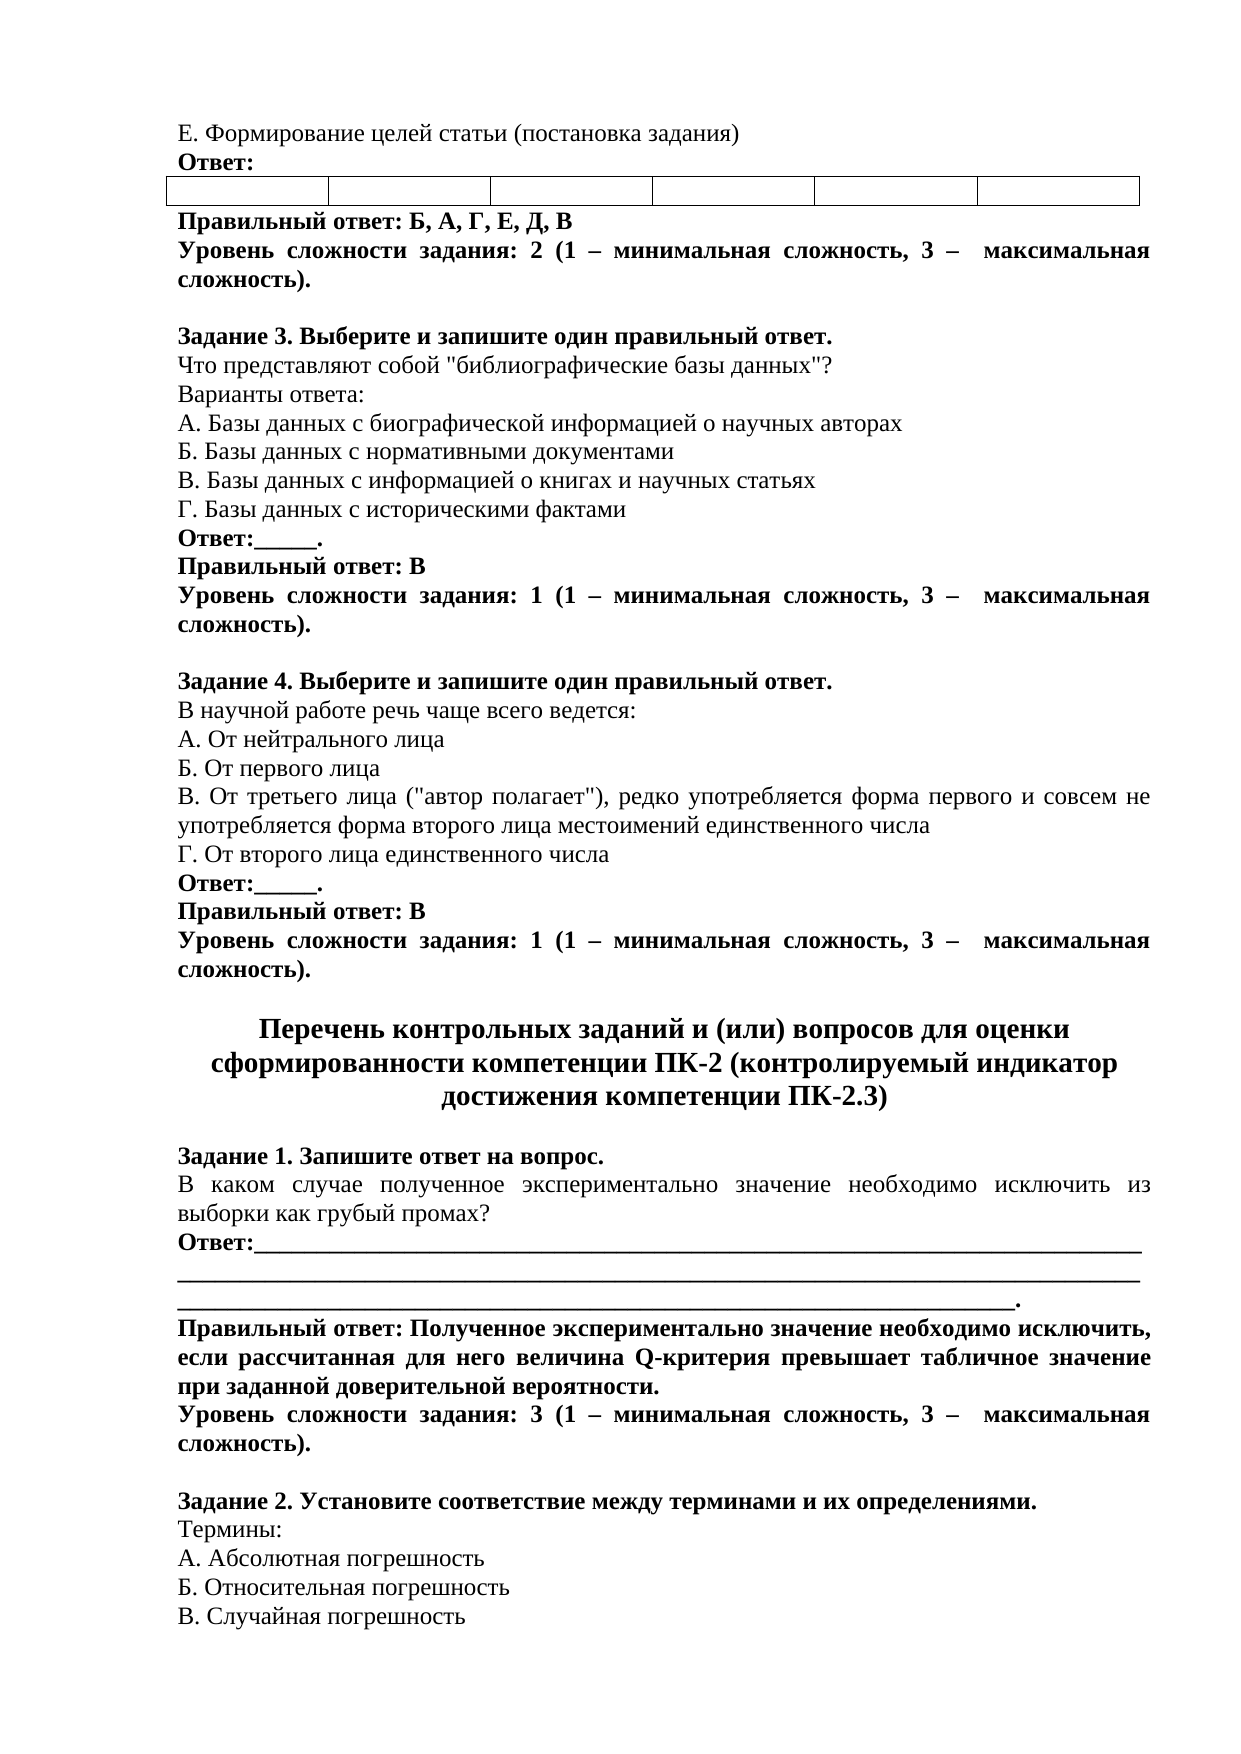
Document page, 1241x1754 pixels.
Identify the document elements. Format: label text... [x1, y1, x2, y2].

text В. Случайная погрешность [177, 1601, 1152, 1629]
text А. Базы данных с биографической информацией о научных авторах [177, 408, 1152, 436]
text Правильный ответ: Полученное экспериментально значение необходимо исключить, если рассчитанная для него величина Q-критерия превышает табличное значение при заданной доверительной вероятности. [177, 1313, 1152, 1399]
table_header [329, 177, 490, 205]
table_header [978, 177, 1139, 205]
text Ответ:_______________________________________________________________________________________________________________________________________________________________________________________________________________________. [177, 1227, 1152, 1313]
text Термины: [177, 1514, 1152, 1543]
text Г. От второго лица единственного числа [177, 839, 1152, 868]
text Задание 1. Запишите ответ на вопрос. [177, 1141, 1152, 1169]
text Уровень сложности задания: 2 (1 – минимальная сложность, 3 – максимальная сложность). [177, 235, 1152, 293]
text Б. Относительная погрешность [177, 1572, 1152, 1601]
text Б. От первого лица [177, 753, 1152, 781]
text Г. Базы данных с историческими фактами [177, 494, 1152, 523]
text Уровень сложности задания: 3 (1 – минимальная сложность, 3 – максимальная сложность). [177, 1399, 1152, 1457]
text Уровень сложности задания: 1 (1 – минимальная сложность, 3 – максимальная сложность). [177, 580, 1152, 638]
text В научной работе речь чаще всего ведется: [177, 695, 1152, 724]
text А. От нейтрального лица [177, 724, 1152, 753]
table_header [491, 177, 652, 205]
table_header [815, 177, 977, 205]
text Варианты ответа: [177, 379, 1152, 408]
table_header [167, 177, 328, 205]
text Уровень сложности задания: 1 (1 – минимальная сложность, 3 – максимальная сложность). [177, 925, 1152, 983]
text Перечень контрольных заданий и (или) вопросов для оценки [177, 1011, 1152, 1045]
text Задание 4. Выберите и запишите один правильный ответ. [177, 666, 1152, 695]
text Что представляют собой "библиографические базы данных"? [177, 350, 1152, 379]
table_header [653, 177, 814, 205]
text Правильный ответ: В [177, 896, 1152, 925]
text Задание 3. Выберите и запишите один правильный ответ. [177, 321, 1152, 350]
text Ответ: [177, 147, 1152, 176]
text Б. Базы данных с нормативными документами [177, 436, 1152, 465]
text А. Абсолютная погрешность [177, 1543, 1152, 1572]
text Ответ:_____. [177, 868, 1152, 896]
text Правильный ответ: В [177, 551, 1152, 580]
text Ответ:_____. [177, 523, 1152, 551]
text Е. Формирование целей статьи (постановка задания) [177, 118, 1152, 147]
text В. Базы данных с информацией о книгах и научных статьях [177, 465, 1152, 494]
text В каком случае полученное экспериментально значение необходимо исключить из выборки как грубый промах? [177, 1169, 1152, 1227]
text Задание 2. Установите соответствие между терминами и их определениями. [177, 1486, 1152, 1514]
text сформированности компетенции ПК-2 (контролируемый индикатор достижения компетенции ПК-2.3) [177, 1045, 1152, 1112]
text В. От третьего лица ("автор полагает"), редко употребляется форма первого и совсем не употребляется форма второго лица местоимений единственного числа [177, 781, 1152, 839]
text Правильный ответ: Б, А, Г, Е, Д, В [177, 206, 1152, 235]
